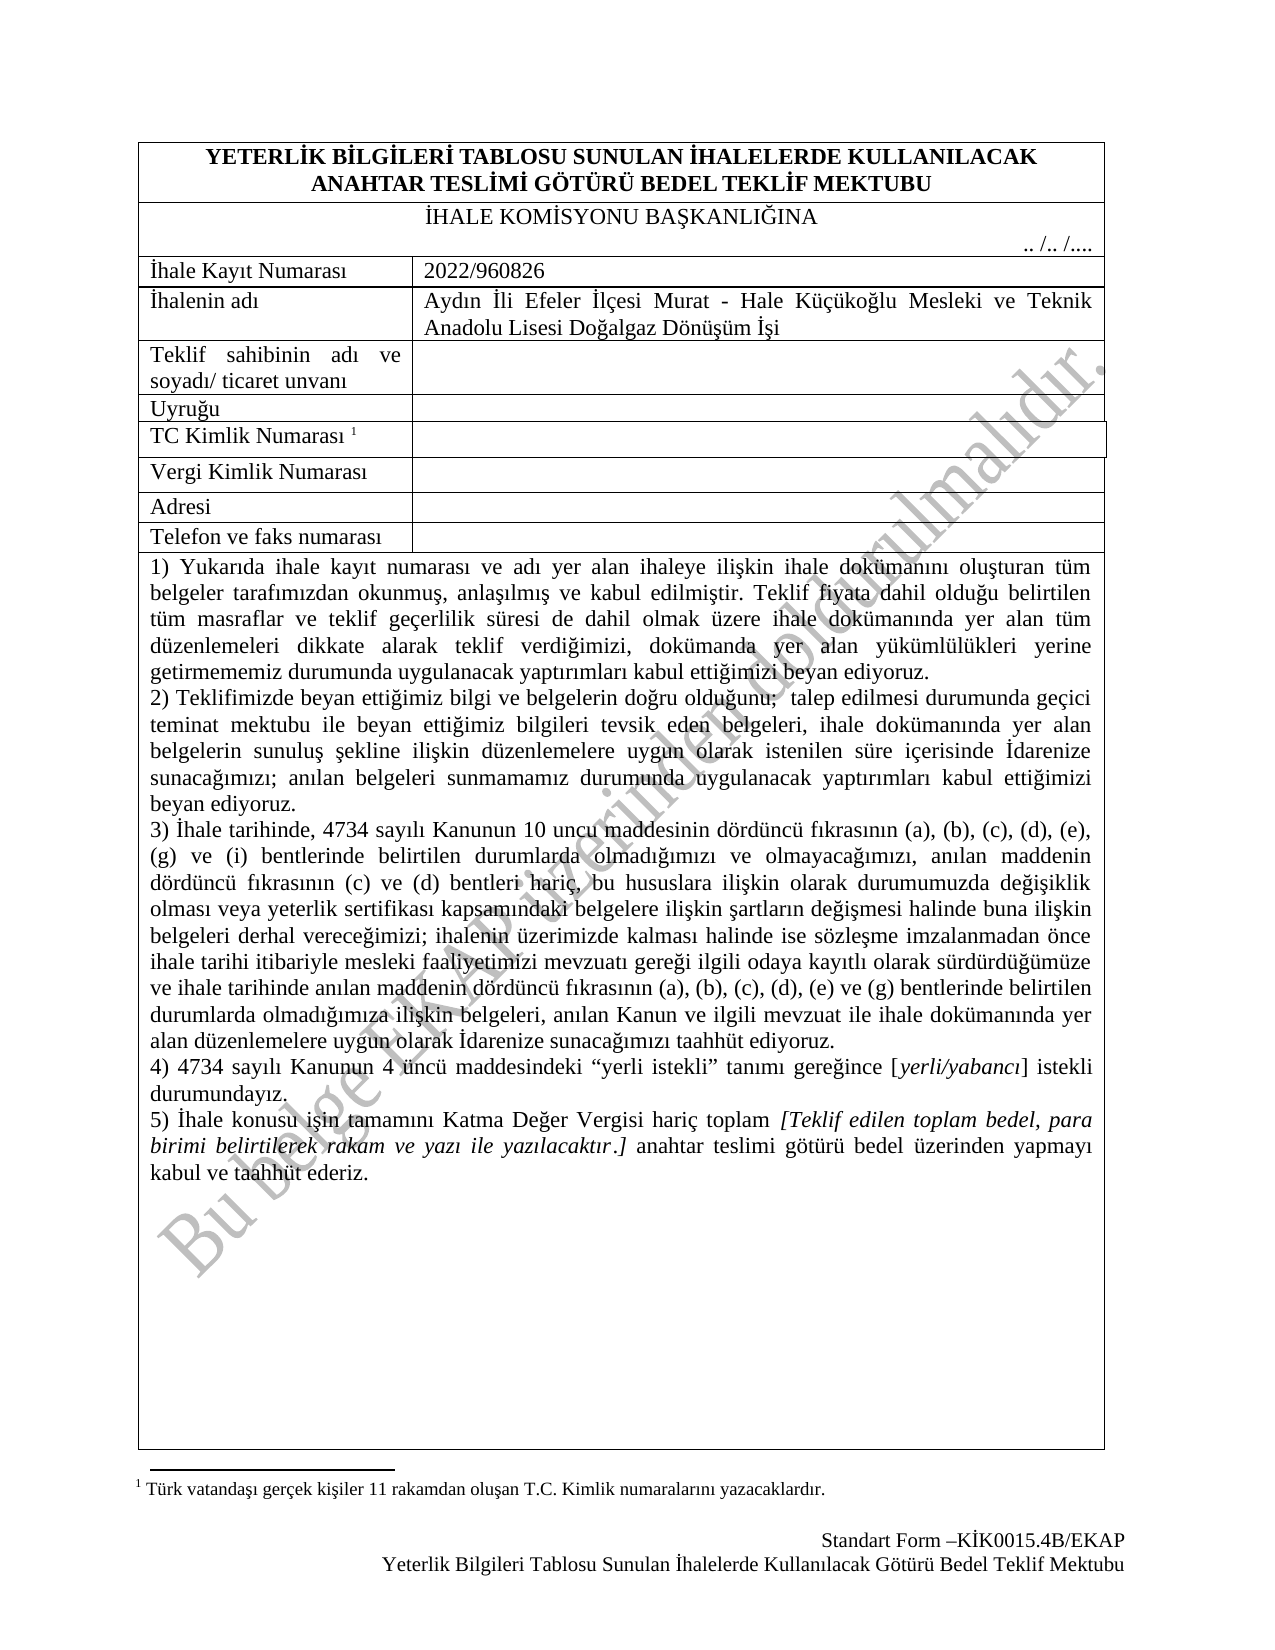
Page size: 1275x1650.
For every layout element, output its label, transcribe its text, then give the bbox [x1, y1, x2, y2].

table_cell İhalenin adı [139, 288, 412, 340]
table_cell İHALE KOMİSYONU BAŞKANLIĞINA .. /.. /.... [139, 203, 1104, 256]
table_cell [413, 458, 1104, 492]
table_cell [413, 422, 1106, 457]
table_cell Uyruğu [139, 395, 412, 421]
table_cell Vergi Kimlik Numarası [139, 458, 412, 492]
table_cell [413, 523, 1104, 552]
table_cell [413, 493, 1104, 522]
table_cell Adresi [139, 493, 412, 522]
table_cell [413, 341, 1104, 394]
table_cell Telefon ve faks numarası [139, 523, 412, 552]
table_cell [139, 553, 1104, 1449]
table_header YETERLİK BİLGİLERİ TABLOSU SUNULAN İHALELERDE KULLANILACAK ANAHTAR TESLİMİ GÖTÜRÜ BEDEL TEKLİF MEKTUBU [139, 143, 1104, 202]
table_cell Aydın İli Efeler İlçesi Murat - Hale Küçükoğlu Mesleki ve Teknik Anadolu Lisesi Doğalgaz Dönüşüm İşi [413, 288, 1104, 340]
table_cell TC Kimlik Numarası [139, 422, 412, 457]
table_cell 2022/960826 [413, 257, 1104, 286]
table_cell İhale Kayıt Numarası [139, 257, 412, 286]
table_cell [413, 395, 1104, 421]
table_cell Teklif sahibinin adı ve soyadı/ ticaret unvanı [139, 341, 412, 394]
